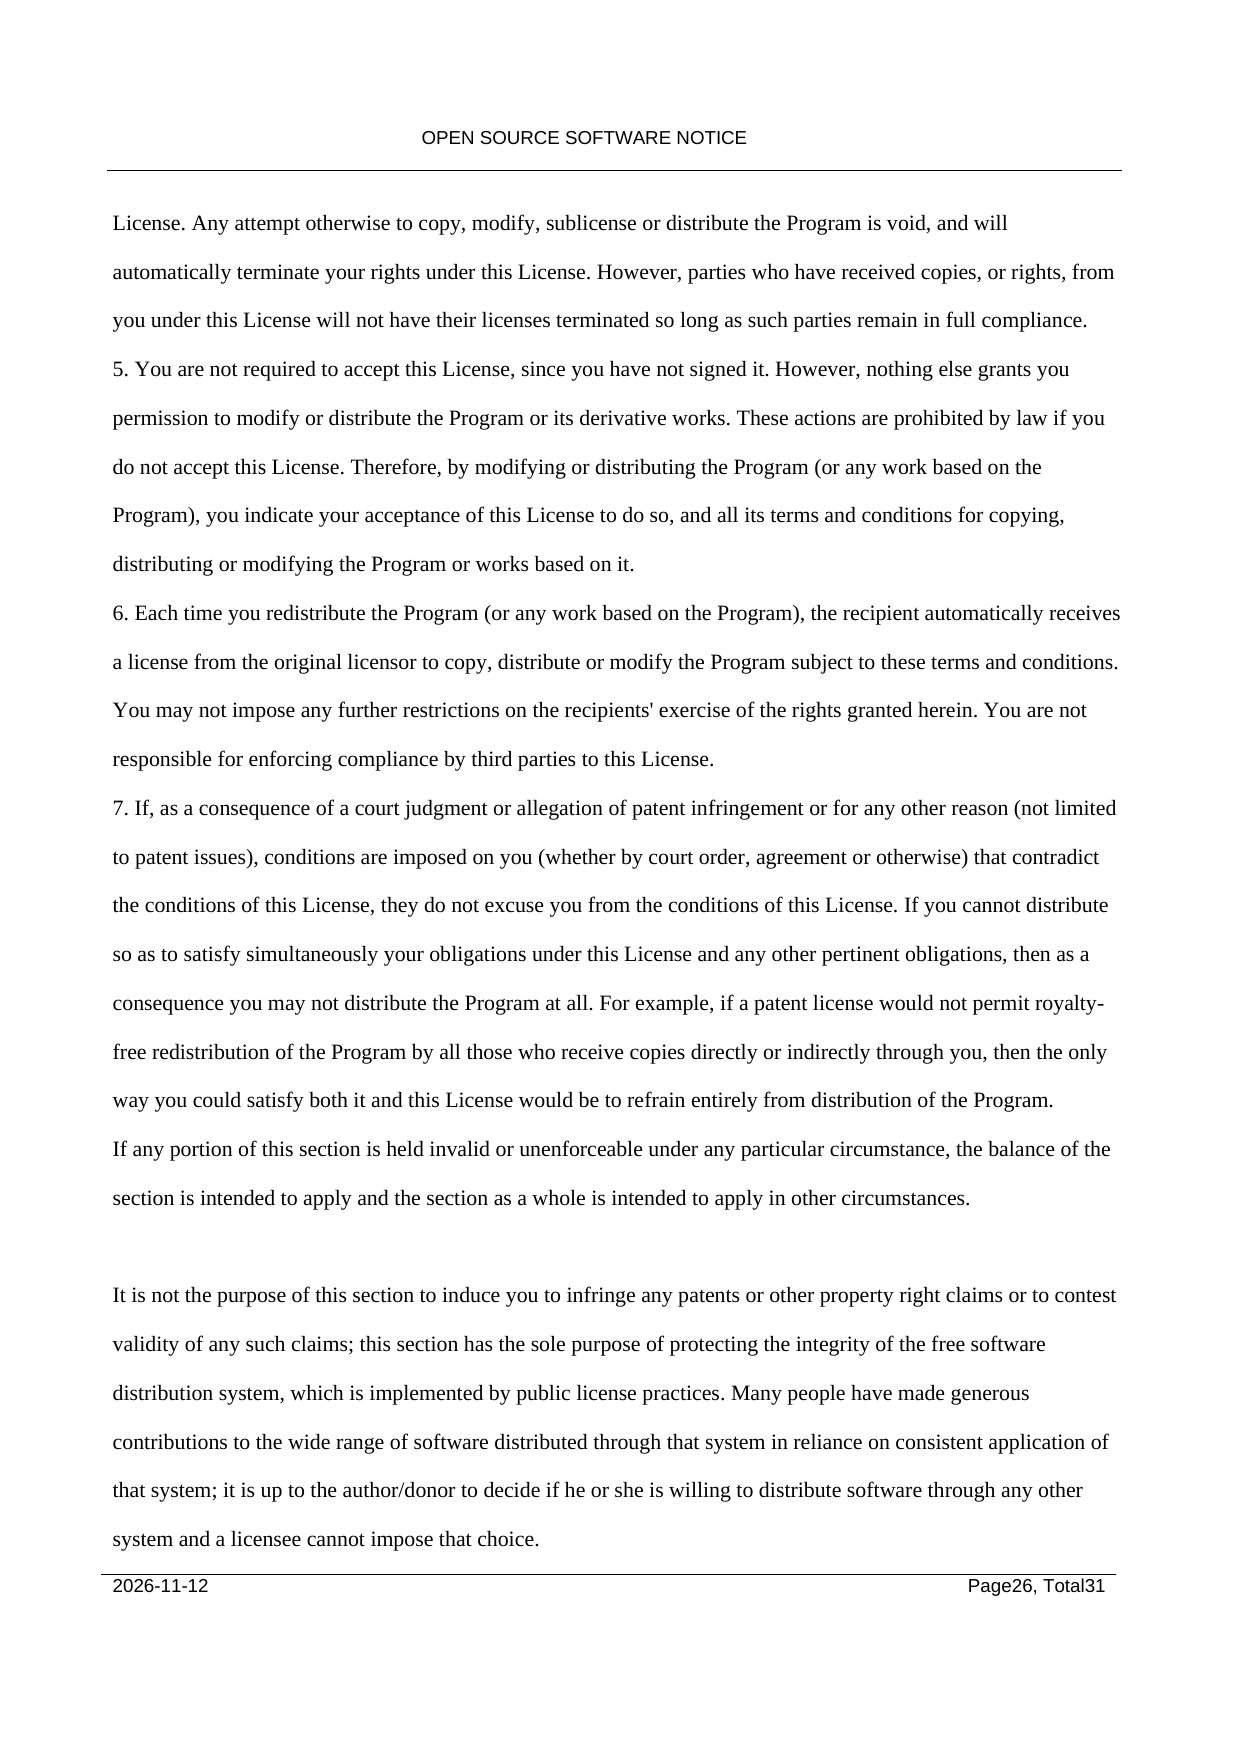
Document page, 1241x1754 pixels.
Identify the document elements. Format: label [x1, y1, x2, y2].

text [112, 206, 1128, 1555]
